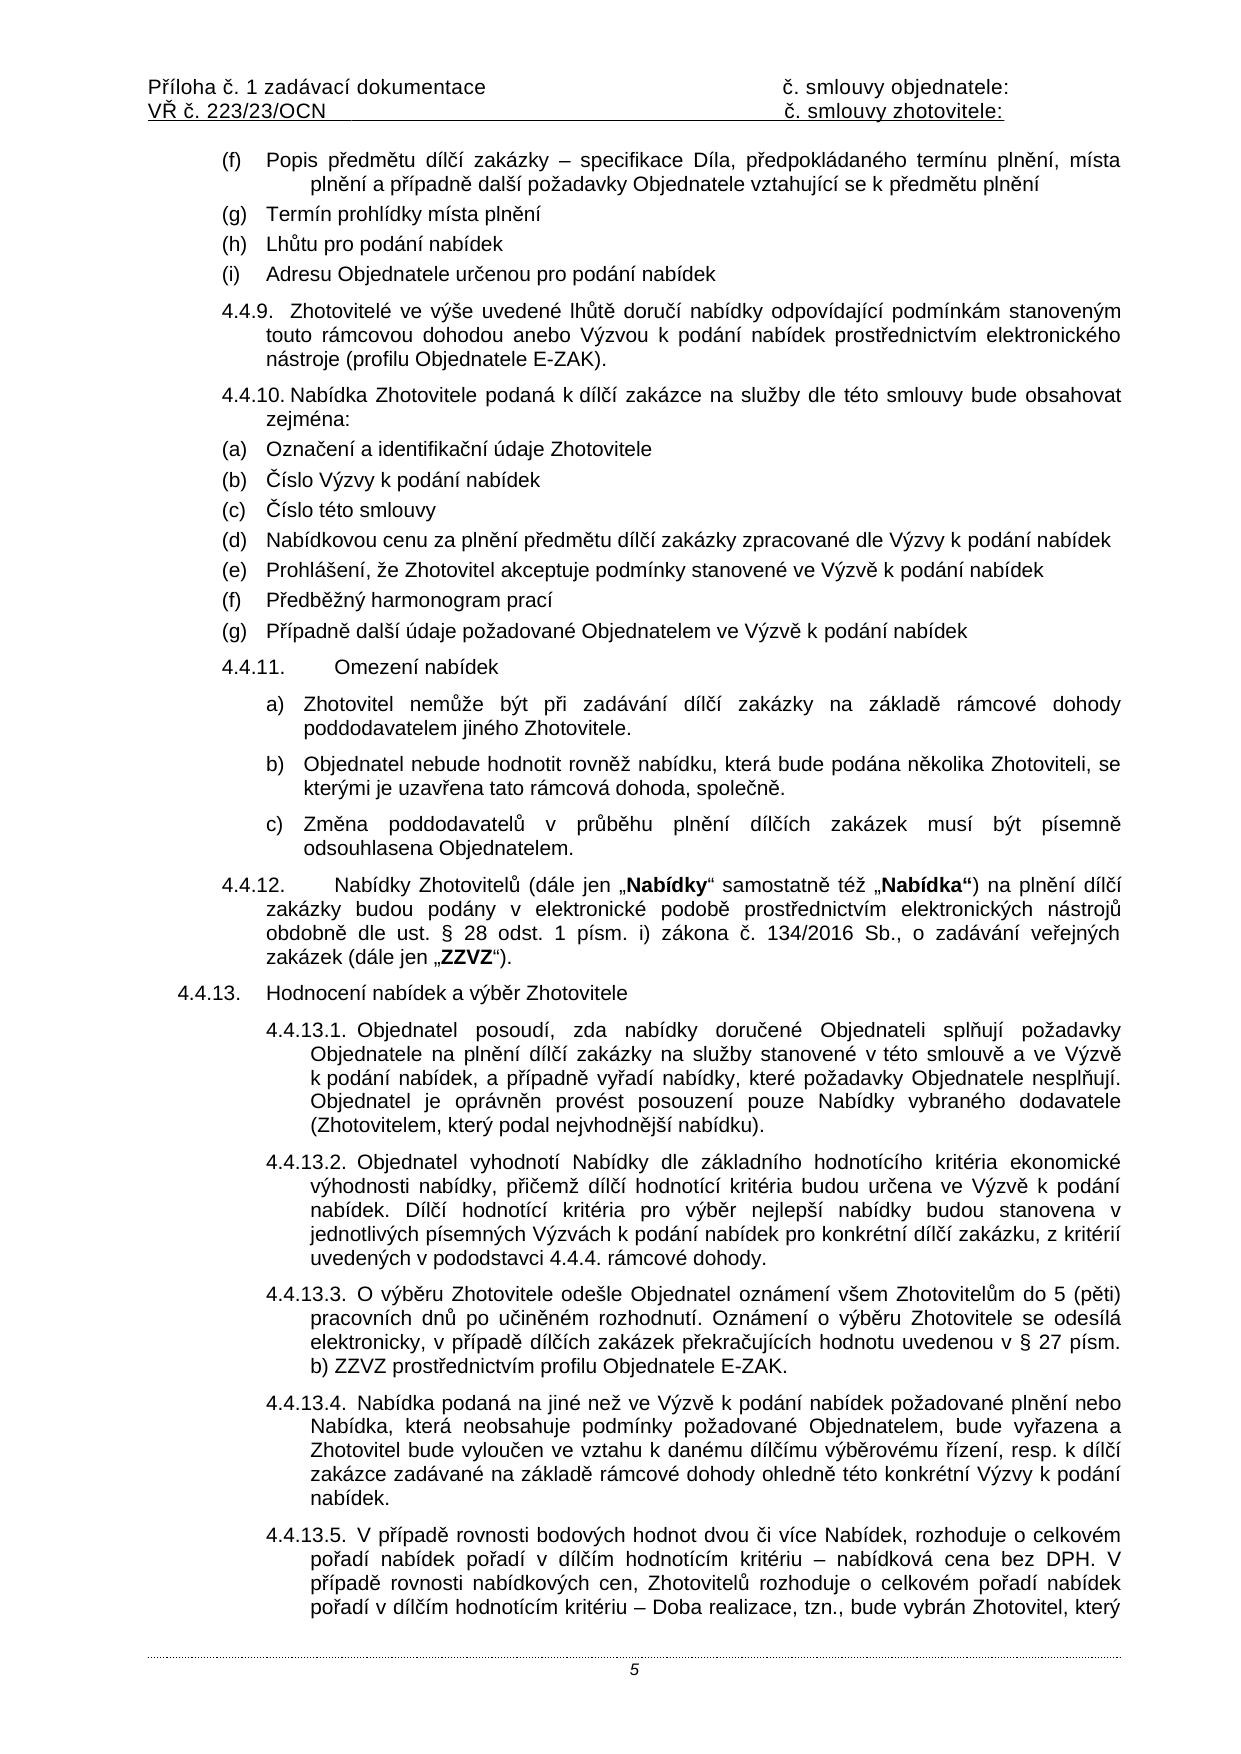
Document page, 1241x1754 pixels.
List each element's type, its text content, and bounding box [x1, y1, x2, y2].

list Číslo Výzvy k podání nabídek [222, 467, 1122, 491]
text Objednatel vyhodnotí Nabídky dle základního hodnotícího kritéria ekonomické výhodnosti nabídky, přičemž dílčí hodnotící kritéria budou určena ve Výzvě k podání nabídek. Dílčí hodnotící kritéria pro výběr nejlepší nabídky budou stanovena v jednotlivých písemných Výzvách k podání nabídek pro konkrétní dílčí zakázku, z kritérií uvedených v pododstavci 4.4.4. rámcové dohody. [266, 1150, 1122, 1269]
list Označení a identifikační údaje Zhotovitele [222, 437, 1122, 461]
list Objednatel nebude hodnotit rovněž nabídku, která bude podána několika Zhotoviteli, se kterými je uzavřena tato rámcová dohoda, společně. [266, 752, 1122, 800]
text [266, 1523, 1122, 1618]
text Nabídka podaná na jiné než ve Výzvě k podání nabídek požadované plnění nebo Nabídka, která neobsahuje podmínky požadované Objednatelem, bude vyřazena a Zhotovitel bude vyloučen ve vztahu k danému dílčímu výběrovému řízení, resp. k dílčí zakázce zadávané na základě rámcové dohody ohledně této konkrétní Výzvy k podání nabídek. [266, 1390, 1122, 1510]
text Hodnocení nabídek a výběr Zhotovitele [177, 981, 1122, 1005]
list Případně další údaje požadované Objednatelem ve Výzvě k podání nabídek [222, 618, 1122, 642]
list Prohlášení, že Zhotovitel akceptuje podmínky stanovené ve Výzvě k podání nabídek [222, 558, 1122, 582]
list Termín prohlídky místa plnění [222, 202, 1122, 226]
text O výběru Zhotovitele odešle Objednatel oznámení všem Zhotovitelům do 5 (pěti) pracovních dnů po učiněném rozhodnutí. Oznámení o výběru Zhotovitele se odesílá elektronicky, v případě dílčích zakázek překračujících hodnotu uvedenou v § 27 písm. b) ZZVZ prostřednictvím profilu Objednatele E-ZAK. [266, 1282, 1122, 1378]
list Číslo této smlouvy [222, 498, 1122, 522]
list Zhotovitel nemůže být při zadávání dílčí zakázky na základě rámcové dohody poddodavatelem jiného Zhotovitele. [266, 691, 1122, 739]
text Objednatel posoudí, zda nabídky doručené Objednateli splňují požadavky Objednatele na plnění dílčí zakázky na služby stanovené v této smlouvě a ve Výzvě k podání nabídek, a případně vyřadí nabídky, které požadavky Objednatele nesplňují. Objednatel je oprávněn provést posouzení pouze Nabídky vybraného dodavatele (Zhotovitelem, který podal nejvhodnější nabídku). [266, 1017, 1122, 1137]
text Zhotovitelé ve výše uvedené lhůtě doručí nabídky odpovídající podmínkám stanoveným touto rámcovou dohodou anebo Výzvou k podání nabídek prostřednictvím elektronického nástroje (profilu Objednatele E-ZAK). [222, 299, 1122, 371]
text Nabídka Zhotovitele podaná k dílčí zakázce na služby dle této smlouvy bude obsahovat zejména: [222, 383, 1122, 431]
list Lhůtu pro podání nabídek [222, 232, 1122, 256]
list Adresu Objednatele určenou pro podání nabídek [222, 262, 1122, 286]
text Nabídky Zhotovitelů (dále jen „Nabídky“ samostatně též „Nabídka“) na plnění dílčí zakázky budou podány v elektronické podobě prostřednictvím elektronických nástrojů obdobně dle ust. § 28 odst. 1 písm. i) zákona č. 134/2016 Sb., o zadávání veřejných zakázek (dále jen „ZZVZ“). [222, 873, 1122, 968]
list Předběžný harmonogram prací [222, 588, 1122, 612]
list Nabídkovou cenu za plnění předmětu dílčí zakázky zpracované dle Výzvy k podání nabídek [222, 528, 1122, 552]
list Popis předmětu dílčí zakázky – specifikace Díla, předpokládaného termínu plnění, místa plnění a případně další požadavky Objednatele vztahující se k předmětu plnění [222, 148, 1122, 196]
list Změna poddodavatelů v průběhu plnění dílčích zakázek musí být písemně odsouhlasena Objednatelem. [266, 812, 1122, 860]
text Omezení nabídek [222, 655, 1122, 679]
